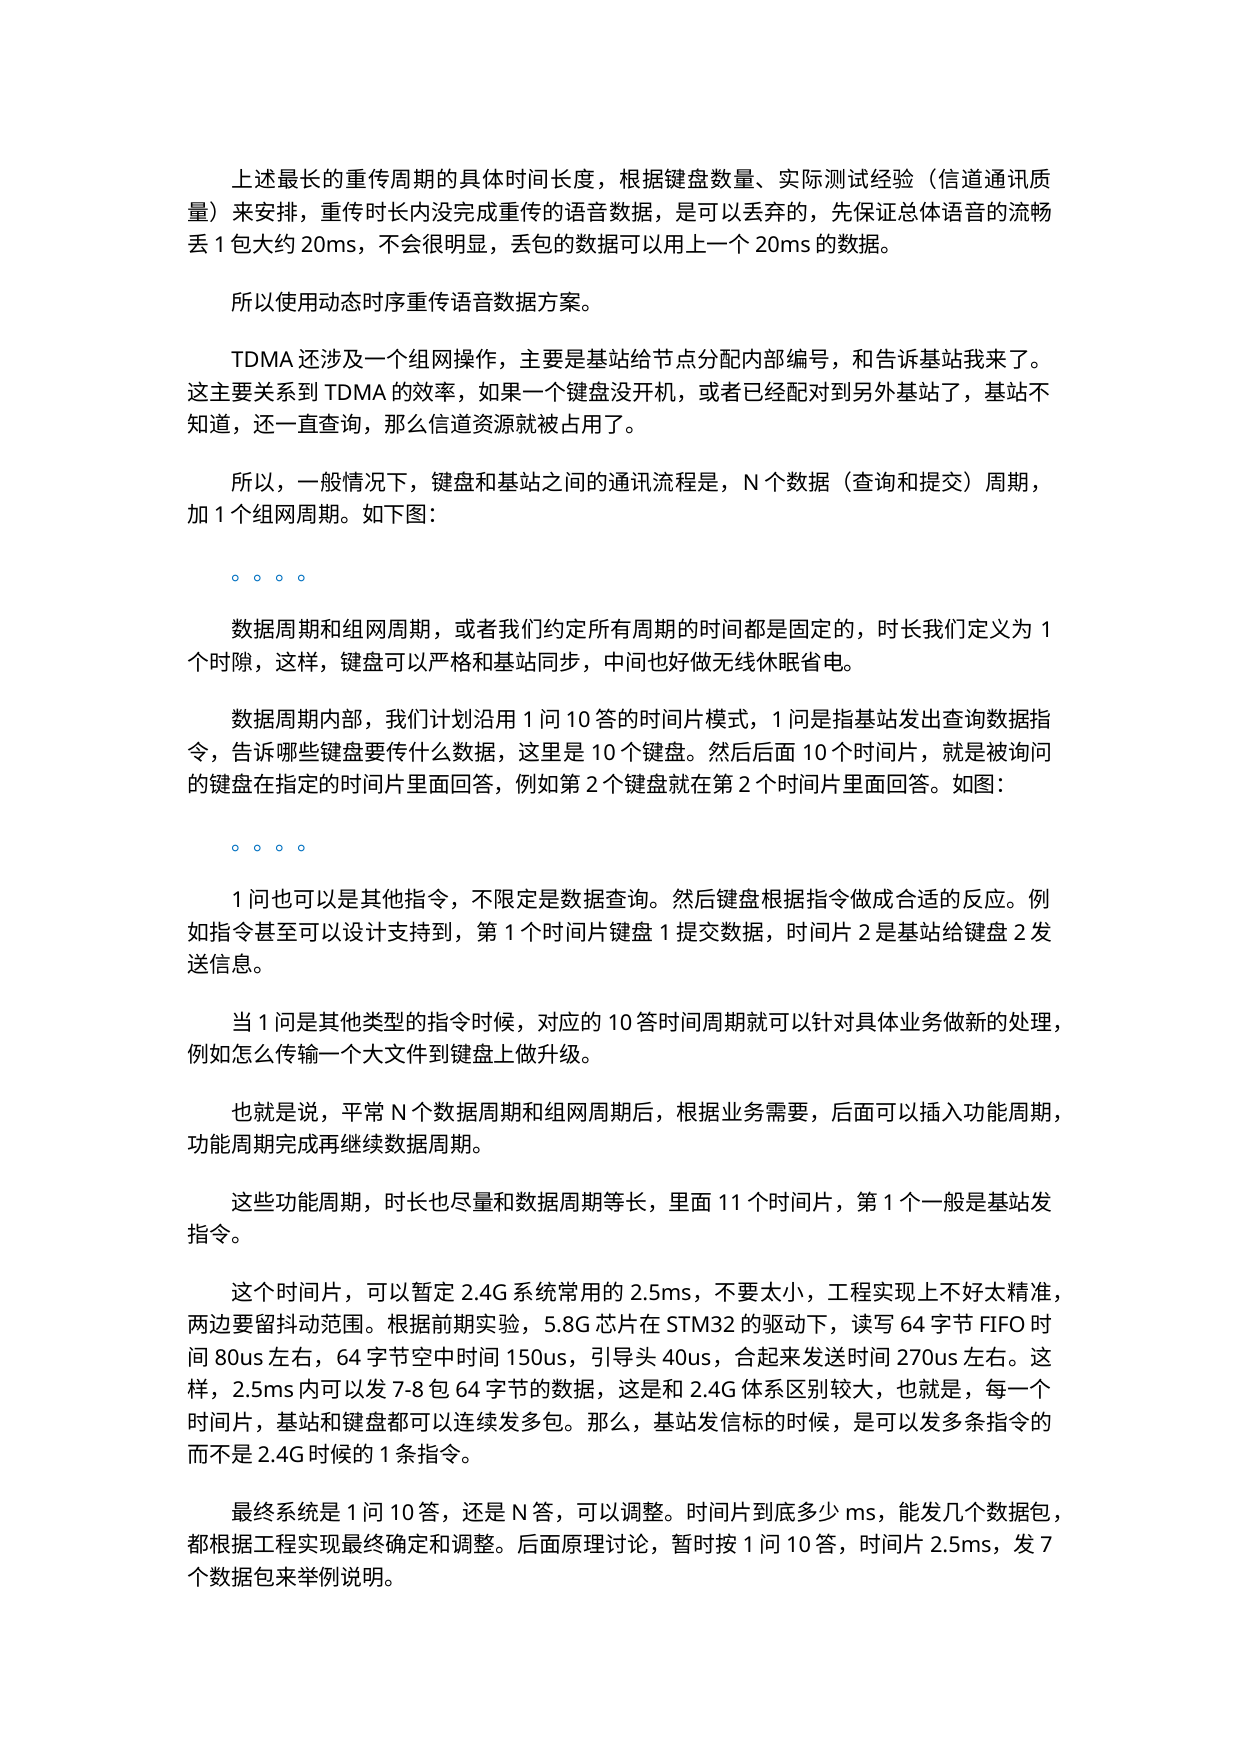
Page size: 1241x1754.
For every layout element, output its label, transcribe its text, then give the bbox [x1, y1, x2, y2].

text 1问也可以是其他指令，不限定是数据查询。然后键盘根据指令做成合适的反应。例如指令甚至可以设计支持到，第1个时间片键盘1提交数据，时间片2是基站给键盘2发送信息。 [187, 882, 1053, 979]
text 。。。。 [187, 824, 1053, 857]
text 数据周期和组网周期，或者我们约定所有周期的时间都是固定的，时长我们定义为1个时隙，这样，键盘可以严格和基站同步，中间也好做无线休眠省电。 [187, 612, 1053, 677]
text 所以，一般情况下，键盘和基站之间的通讯流程是，N个数据（查询和提交）周期，加1个组网周期。如下图： [187, 464, 1053, 529]
text TDMA还涉及一个组网操作，主要是基站给节点分配内部编号，和告诉基站我来了。这主要关系到TDMA的效率，如果一个键盘没开机，或者已经配对到另外基站了，基站不知道，还一直查询，那么信道资源就被占用了。 [187, 342, 1053, 439]
text 所以使用动态时序重传语音数据方案。 [187, 284, 1053, 317]
text 。。。。 [187, 554, 1053, 587]
text 最终系统是1问10答，还是N答，可以调整。时间片到底多少ms，能发几个数据包，都根据工程实现最终确定和调整。后面原理讨论，暂时按1问10答，时间片2.5ms，发7个数据包来举例说明。 [187, 1494, 1053, 1592]
text 当1问是其他类型的指令时候，对应的10答时间周期就可以针对具体业务做新的处理，例如怎么传输一个大文件到键盘上做升级。 [187, 1004, 1053, 1069]
text 数据周期内部，我们计划沿用1问10答的时间片模式，1问是指基站发出查询数据指令，告诉哪些键盘要传什么数据，这里是10个键盘。然后后面10个时间片，就是被询问的键盘在指定的时间片里面回答，例如第2个键盘就在第2个时间片里面回答。如图： [187, 702, 1053, 799]
text 这个时间片，可以暂定2.4G系统常用的2.5ms，不要太小，工程实现上不好太精准，两边要留抖动范围。根据前期实验，5.8G芯片在STM32的驱动下，读写64字节FIFO时间80us左右，64字节空中时间150us，引导头40us，合起来发送时间270us左右。这样，2.5ms内可以发7-8包64字节的数据，这是和2.4G体系区别较大，也就是，每一个时间片，基站和键盘都可以连续发多包。那么，基站发信标的时候，是可以发多条指令的，而不是2.4G时候的1条指令。 [187, 1274, 1053, 1469]
text 上述最长的重传周期的具体时间长度，根据键盘数量、实际测试经验（信道通讯质量）来安排，重传时长内没完成重传的语音数据，是可以丢弃的，先保证总体语音的流畅。丢1包大约20ms，不会很明显，丢包的数据可以用上一个20ms的数据。 [187, 162, 1053, 259]
text 这些功能周期，时长也尽量和数据周期等长，里面11个时间片，第1个一般是基站发指令。 [187, 1184, 1053, 1249]
text 也就是说，平常N个数据周期和组网周期后，根据业务需要，后面可以插入功能周期，功能周期完成再继续数据周期。 [187, 1094, 1053, 1159]
